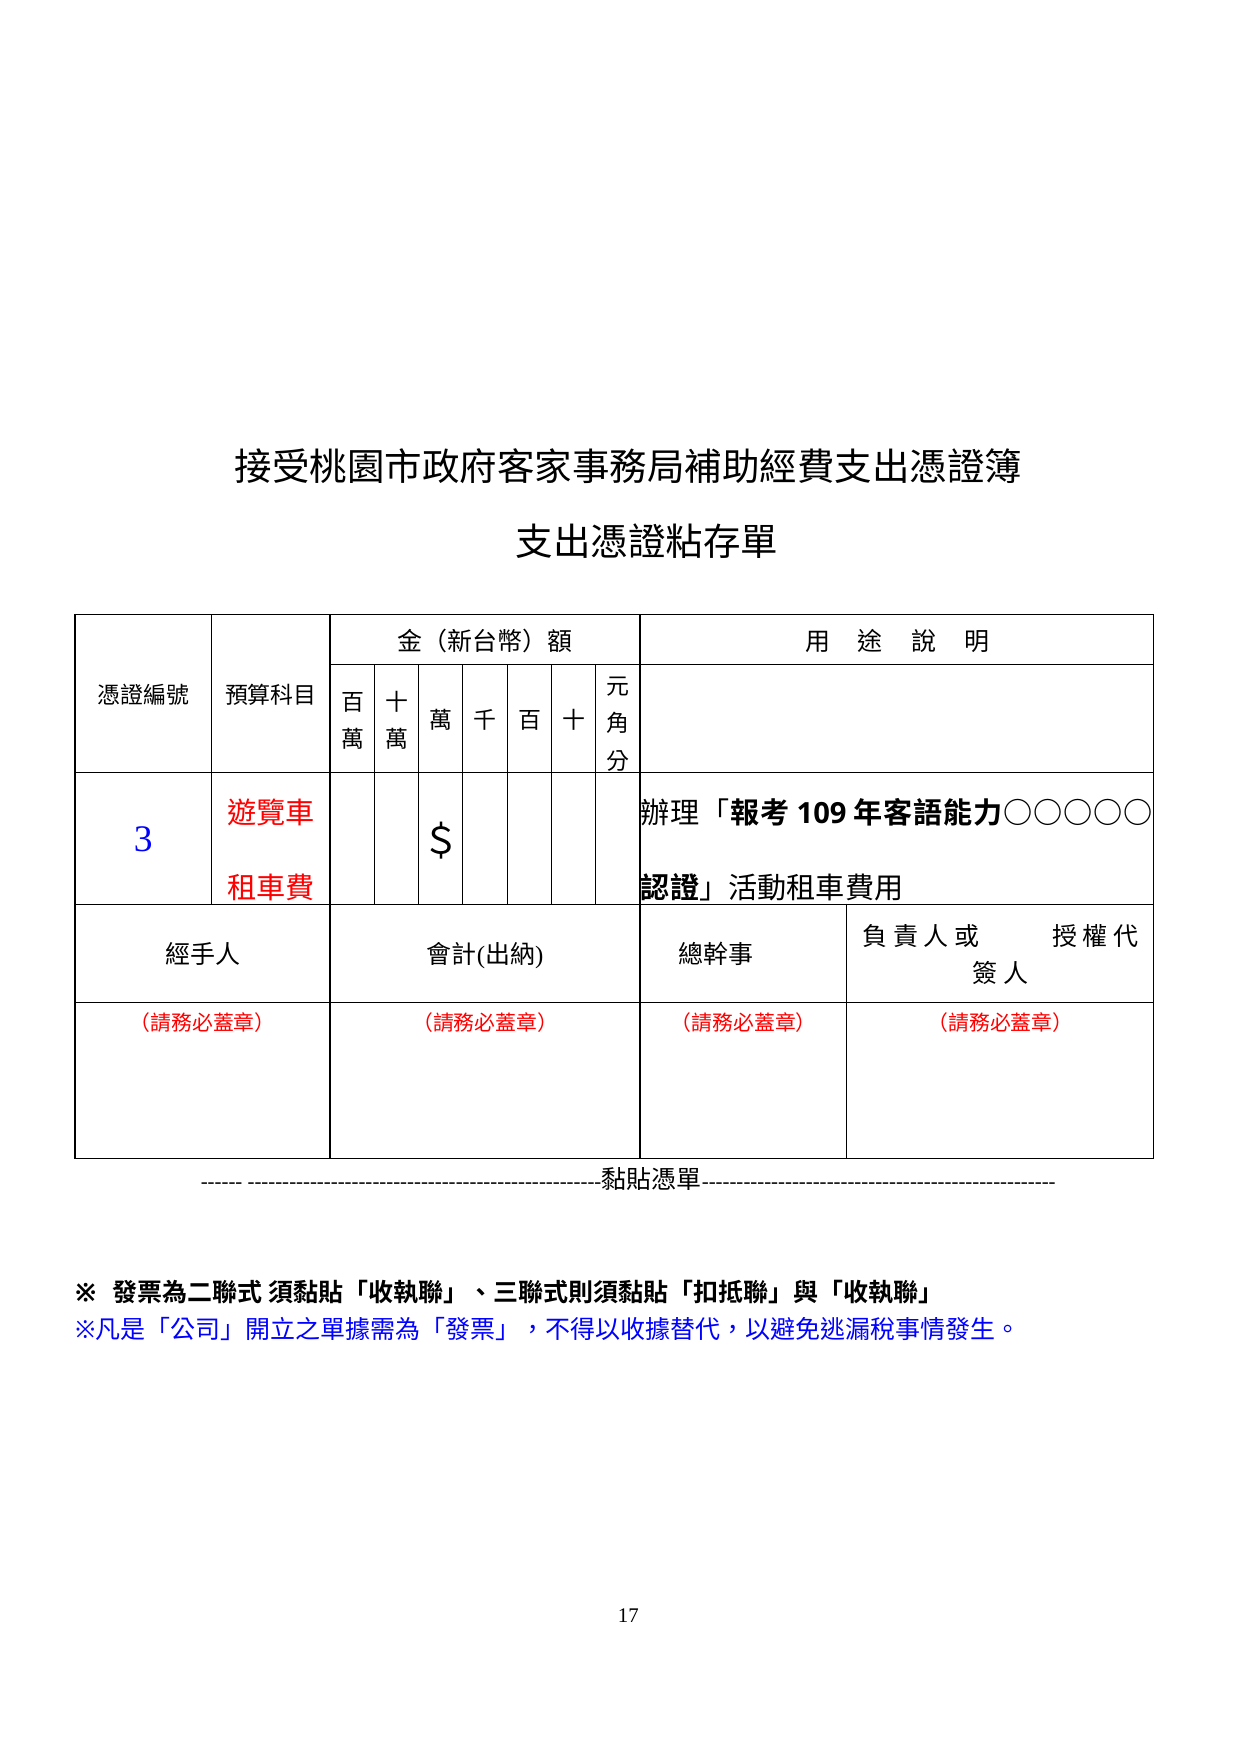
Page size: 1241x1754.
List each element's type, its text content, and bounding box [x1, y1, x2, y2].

table_cell [552, 773, 595, 903]
table_cell 百 萬 [331, 665, 374, 772]
text ※凡是「公司」開立之單據需為「發票」，不得以收據替代，以避免逃漏稅事情發生。 [75, 1309, 1181, 1347]
table_header 金（新台幣）額 [331, 615, 639, 664]
table_cell [596, 773, 639, 903]
table_header 用 途 說 明 [641, 615, 1153, 664]
table_cell 元 角 分 [596, 665, 639, 772]
text 接受桃園市政府客家事務局補助經費支出憑證簿 [75, 426, 1181, 501]
table_cell [641, 665, 1153, 772]
table_header 預算科目 [212, 615, 329, 772]
text ------ ---------------------------------------------------黏貼憑單--------------------------------------------------- [75, 1159, 1181, 1197]
table_cell [508, 773, 551, 903]
table_cell [375, 773, 418, 903]
table_header 憑證編號 [76, 615, 211, 772]
table_cell [331, 773, 374, 903]
table_cell （請務必蓋章） [76, 1003, 329, 1158]
table_cell 十 [552, 665, 595, 772]
table_cell （請務必蓋章） [331, 1003, 639, 1158]
table_cell 遊覽車 租車費 [212, 773, 329, 903]
table_cell 千 [463, 665, 507, 772]
table_cell 3 [76, 773, 211, 903]
table_cell 辦理「報考109年客語能力○○○○○認證」活動租車費用 [641, 773, 1153, 903]
table_cell 十 萬 [375, 665, 418, 772]
table_cell 經手人 [76, 905, 329, 1002]
table_cell 百 [508, 665, 551, 772]
text 支出憑證粘存單 [112, 501, 1181, 576]
table_cell （請務必蓋章） [641, 1003, 846, 1158]
list 發票為二聯式 須黏貼「收執聯」、三聯式則須黏貼「扣抵聯」與「收執聯」 [75, 1272, 1181, 1309]
table_cell 負 責 人 或 授 權 代 簽 人 [847, 905, 1153, 1002]
table_cell ＄ [419, 773, 462, 903]
table_cell [463, 773, 507, 903]
table_cell （請務必蓋章） [847, 1003, 1153, 1158]
table_cell 會計(出納) [331, 905, 639, 1002]
table_cell 萬 [419, 665, 462, 772]
table_cell 總幹事 [641, 905, 846, 1002]
